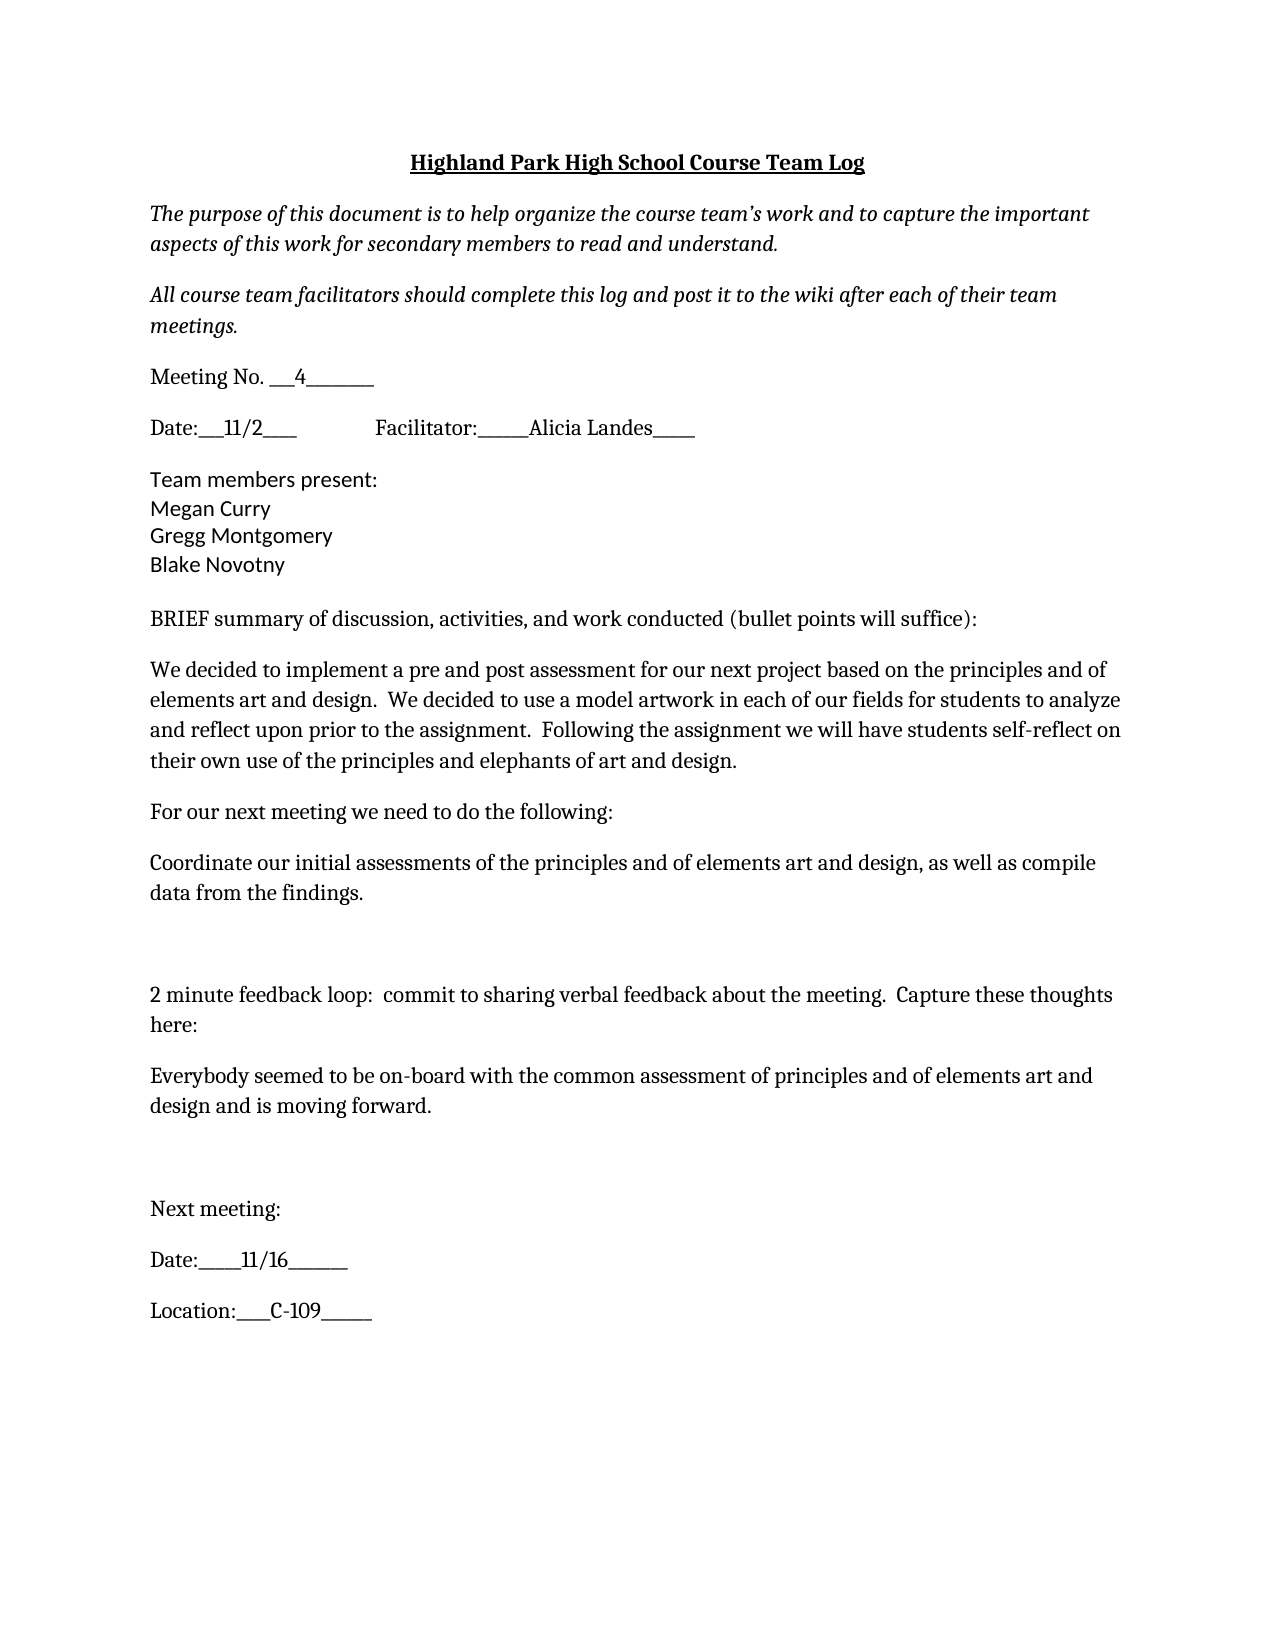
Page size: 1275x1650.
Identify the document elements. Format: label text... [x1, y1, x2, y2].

text 2 minute feedback loop: commit to sharing verbal feedback about the meeting. Capture these thoughts here: [150, 982, 1125, 1038]
text Gregg Montgomery [150, 522, 1125, 550]
text Megan Curry [150, 494, 1125, 522]
text For our next meeting we need to do the following: [150, 798, 1125, 825]
text Team members present: [150, 466, 1125, 494]
text Date:___11/2____ Facilitator:______Alicia Landes_____ [150, 414, 1125, 441]
text Coordinate our initial assessments of the principles and of elements art and design, as well as compile data from the findings. [150, 849, 1125, 906]
text Date:_____11/16_______ [150, 1246, 1125, 1273]
text Blake Novotny [150, 550, 1125, 578]
text Everybody seemed to be on-board with the common assessment of principles and of elements art and design and is moving forward. [150, 1063, 1125, 1119]
text Highland Park High School Course Team Log [150, 150, 1125, 176]
text Location:____C-109______ [150, 1297, 1125, 1324]
text The purpose of this document is to help organize the course team’s work and to capture the important aspects of this work for secondary members to read and understand. [150, 201, 1125, 258]
text We decided to implement a pre and post assessment for our next project based on the principles and of elements art and design. We decided to use a model artwork in each of our fields for students to analyze and reflect upon prior to the assignment. Following the assignment we will have students self-reflect on their own use of the principles and elephants of art and design. [150, 657, 1125, 774]
text Meeting No. ___4________ [150, 363, 1125, 390]
text Next meeting: [150, 1195, 1125, 1222]
text BRIEF summary of discussion, activities, and work conducted (bullet points will suffice): [150, 606, 1125, 632]
text All course team facilitators should complete this log and post it to the wiki after each of their team meetings. [150, 282, 1125, 339]
